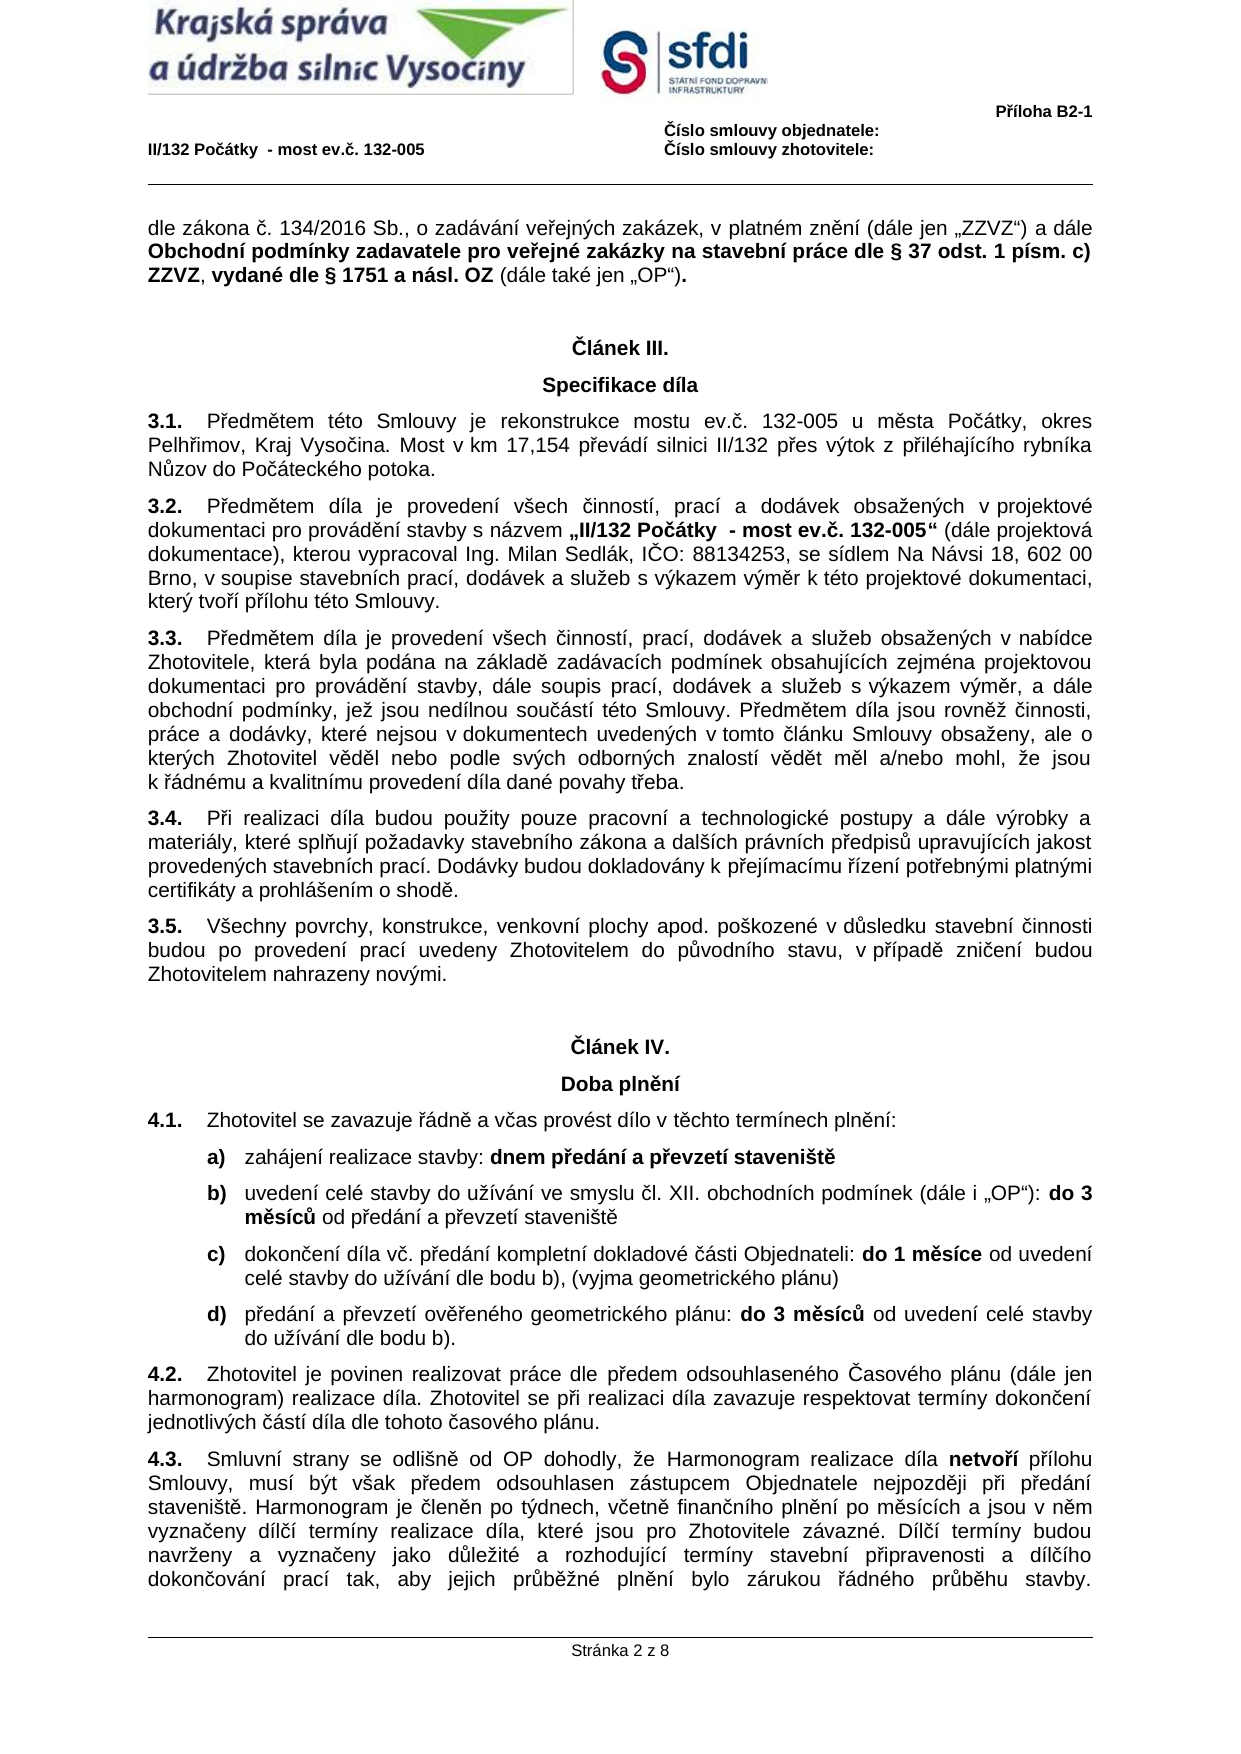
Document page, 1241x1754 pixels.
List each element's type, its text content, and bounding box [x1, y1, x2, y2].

list Předmětem díla je provedení všech činností, prací a dodávek obsažených v projektové dokumentaci pro provádění stavby s názvem „II/132 Počátky - most ev.č. 132-005“ (dále projektová dokumentace), kterou vypracoval Ing. Milan Sedlák, IČO: 88134253, se sídlem Na Návsi 18, 602 00 Brno, v soupise stavebních prací, dodávek a služeb s výkazem výměr k této projektové dokumentaci, který tvoří přílohu této Smlouvy. [148, 493, 1093, 613]
list Při realizaci díla budou použity pouze pracovní a technologické postupy a dále výrobky a materiály, které splňují požadavky stavebního zákona a dalších právních předpisů upravujících jakost provedených stavebních prací. Dodávky budou dokladovány k přejímacímu řízení potřebnými platnými certifikáty a prohlášením o shodě. [148, 806, 1093, 902]
picture [598, 14, 768, 108]
list Předmětem této Smlouvy je rekonstrukce mostu ev.č. 132-005 u města Počátky, okres Pelhřimov, Kraj Vysočina. Most v km 17,154 převádí silnici II/132 přes výtok z přiléhajícího rybníka Nůzov do Počáteckého potoka. [148, 409, 1093, 481]
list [148, 1447, 1093, 1590]
subtitle Doba plnění [148, 1072, 1093, 1096]
subtitle Specifikace díla [148, 373, 1093, 397]
list předání a převzetí ověřeného geometrického plánu: do 3 měsíců od uvedení celé stavby do užívání dle bodu b). [207, 1302, 1093, 1350]
list zahájení realizace stavby: dnem předání a převzetí staveniště [207, 1144, 1093, 1168]
list Všechny povrchy, konstrukce, venkovní plochy apod. poškozené v důsledku stavební činnosti budou po provedení prací uvedeny Zhotovitelem do původního stavu, v případě zničení budou Zhotovitelem nahrazeny novými. [148, 914, 1093, 986]
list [148, 215, 1093, 287]
text Článek IV. [148, 1035, 1093, 1059]
list Zhotovitel se zavazuje řádně a včas provést dílo v těchto termínech plnění: [148, 1108, 1093, 1132]
list Předmětem díla je provedení všech činností, prací, dodávek a služeb obsažených v nabídce Zhotovitele, která byla podána na základě zadávacích podmínek obsahujících zejména projektovou dokumentaci pro provádění stavby, dále soupis prací, dodávek a služeb s výkazem výměr, a dále obchodní podmínky, jež jsou nedílnou součástí této Smlouvy. Předmětem díla jsou rovněž činnosti, práce a dodávky, které nejsou v dokumentech uvedených v tomto článku Smlouvy obsaženy, ale o kterých Zhotovitel věděl nebo podle svých odborných znalostí vědět měl a/nebo mohl, že jsou k řádnému a kvalitnímu provedení díla dané povahy třeba. [148, 626, 1093, 793]
text Článek III. [148, 336, 1093, 360]
picture [147, 0, 574, 96]
list uvedení celé stavby do užívání ve smyslu čl. XII. obchodních podmínek (dále i „OP“): do 3 měsíců od předání a převzetí staveniště [207, 1181, 1093, 1229]
list dokončení díla vč. předání kompletní dokladové části Objednateli: do 1 měsíce od uvedení celé stavby do užívání dle bodu b), (vyjma geometrického plánu) [207, 1241, 1093, 1289]
list Zhotovitel je povinen realizovat práce dle předem odsouhlaseného Časového plánu (dále jen harmonogram) realizace díla. Zhotovitel se při realizaci díla zavazuje respektovat termíny dokončení jednotlivých částí díla dle tohoto časového plánu. [148, 1362, 1093, 1434]
